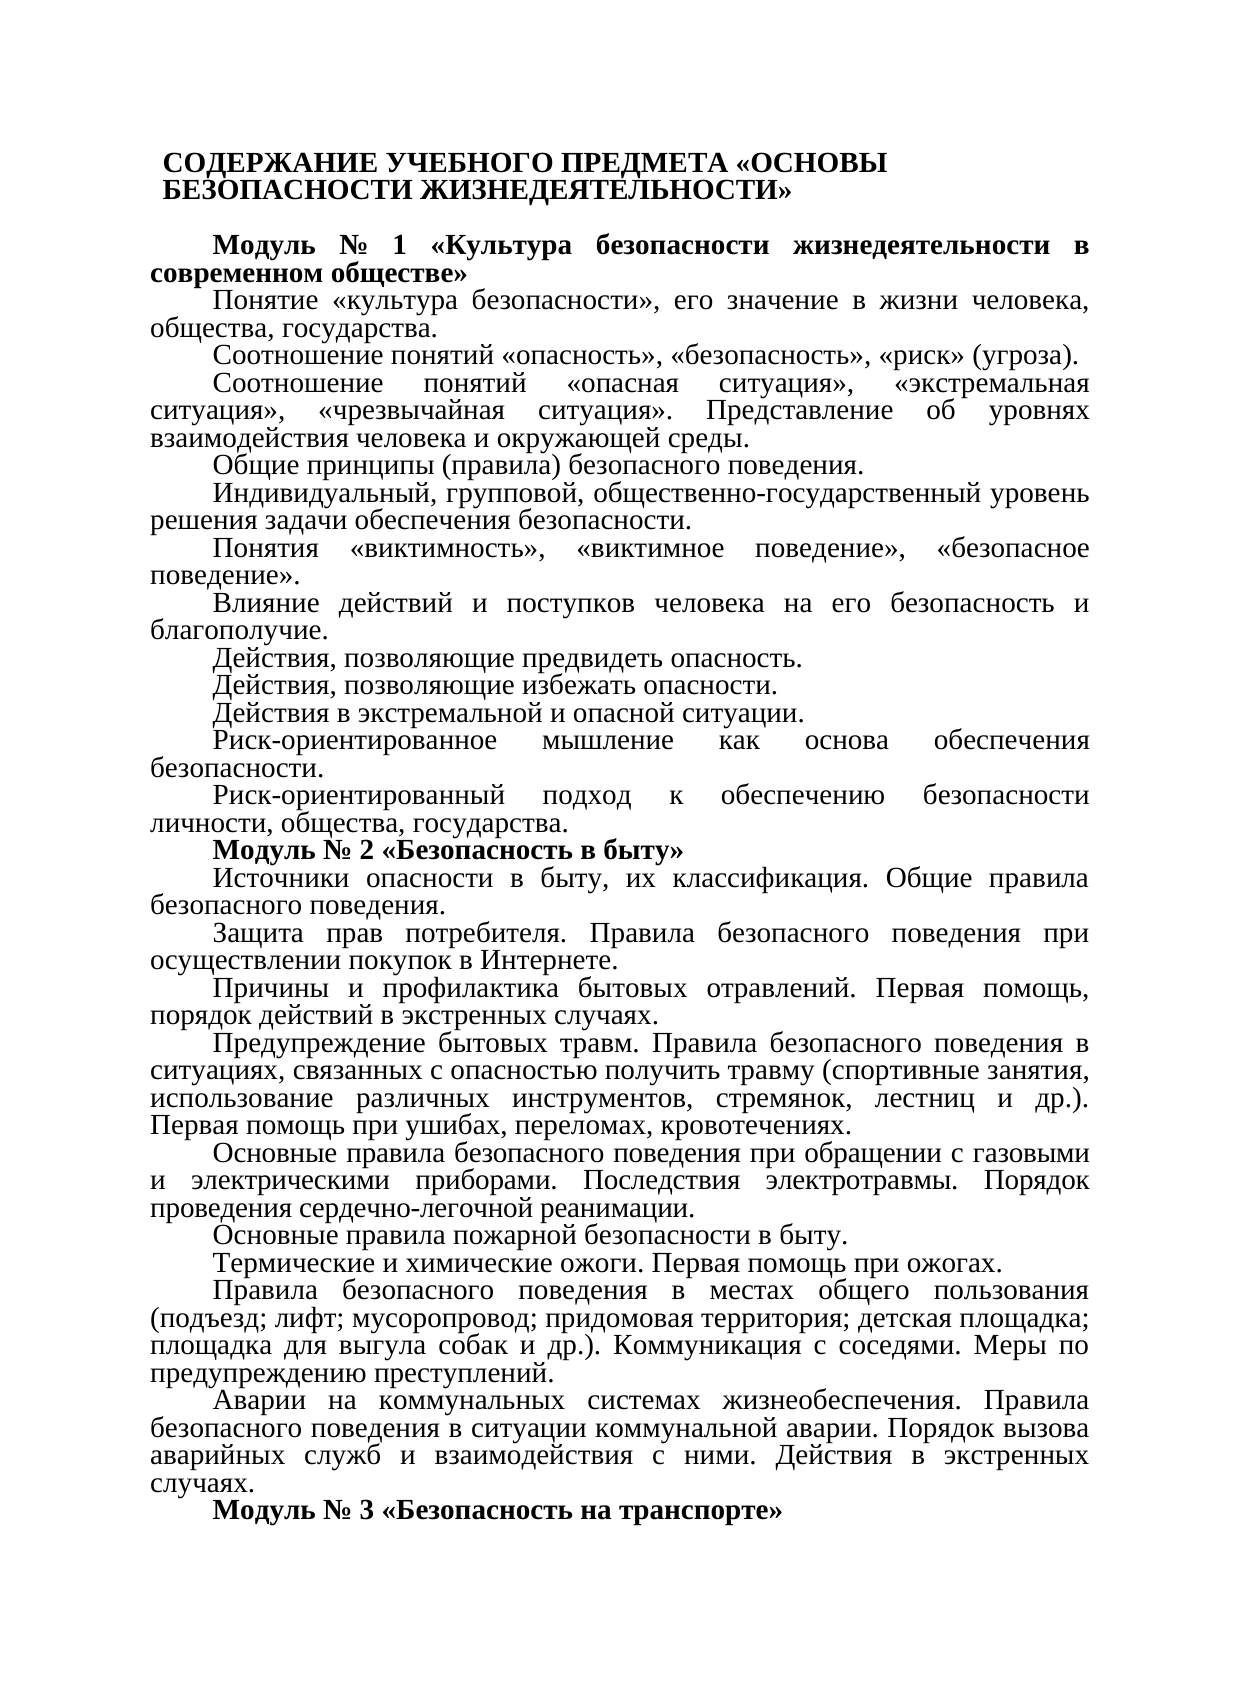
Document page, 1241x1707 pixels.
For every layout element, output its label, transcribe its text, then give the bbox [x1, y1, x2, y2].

text Действия, позволяющие предвидеть опасность. [150, 645, 1090, 672]
text Источники опасности в быту, их классификация. Общие правила безопасного поведения. [150, 865, 1090, 920]
text Действия в экстремальной и опасной ситуации. [150, 700, 1090, 727]
text СОДЕРЖАНИЕ УЧЕБНОГО ПРЕДМЕТА «ОСНОВЫ БЕЗОПАСНОСТИ ЖИЗНЕДЕЯТЕЛЬНОСТИ» [162, 150, 1090, 205]
text Индивидуальный, групповой, общественно-государственный уровень решения задачи обеспечения безопасности. [150, 480, 1090, 535]
text Понятие «культура безопасности», его значение в жизни человека, общества, государства. [150, 287, 1090, 342]
text Понятия «виктимность», «виктимное поведение», «безопасное поведение». [150, 535, 1090, 590]
text Риск-ориентированный подход к обеспечению безопасности личности, общества, государства. [150, 782, 1090, 837]
text Модуль № 1 «Культура безопасности жизнедеятельности в современном обществе» [150, 232, 1090, 287]
text Основные правила безопасного поведения при обращении с газовыми и электрическими приборами. Последствия электротравмы. Порядок проведения сердечно-легочной реанимации. [150, 1140, 1090, 1222]
text Защита прав потребителя. Правила безопасного поведения при осуществлении покупок в Интернете. [150, 920, 1090, 975]
text Основные правила пожарной безопасности в быту. [150, 1222, 1090, 1250]
text Общие принципы (правила) безопасного поведения. [150, 452, 1090, 480]
text Соотношение понятий «опасная ситуация», «экстремальная ситуация», «чрезвычайная ситуация». Представление об уровнях взаимодействия человека и окружающей среды. [150, 370, 1090, 452]
text Модуль № 3 «Безопасность на транспорте» [150, 1497, 1090, 1525]
text Термические и химические ожоги. Первая помощь при ожогах. [150, 1250, 1090, 1277]
text Причины и профилактика бытовых отравлений. Первая помощь, порядок действий в экстренных случаях. [150, 975, 1090, 1030]
text Действия, позволяющие избежать опасности. [150, 672, 1090, 700]
text Соотношение понятий «опасность», «безопасность», «риск» (угроза). [150, 342, 1090, 370]
text Модуль № 2 «Безопасность в быту» [150, 837, 1090, 865]
text Риск-ориентированное мышление как основа обеспечения безопасности. [150, 727, 1090, 782]
text Правила безопасного поведения в местах общего пользования (подъезд; лифт; мусоропровод; придомовая территория; детская площадка; площадка для выгула собак и др.). Коммуникация с соседями. Меры по предупреждению преступлений. [150, 1277, 1090, 1387]
text Предупреждение бытовых травм. Правила безопасного поведения в ситуациях, связанных с опасностью получить травму (спортивные занятия, использование различных инструментов, стремянок, лестниц и др.). Первая помощь при ушибах, переломах, кровотечениях. [150, 1030, 1090, 1140]
text Влияние действий и поступков человека на его безопасность и благополучие. [150, 590, 1090, 645]
text Аварии на коммунальных системах жизнеобеспечения. Правила безопасного поведения в ситуации коммунальной аварии. Порядок вызова аварийных служб и взаимодействия с ними. Действия в экстренных случаях. [150, 1387, 1090, 1497]
